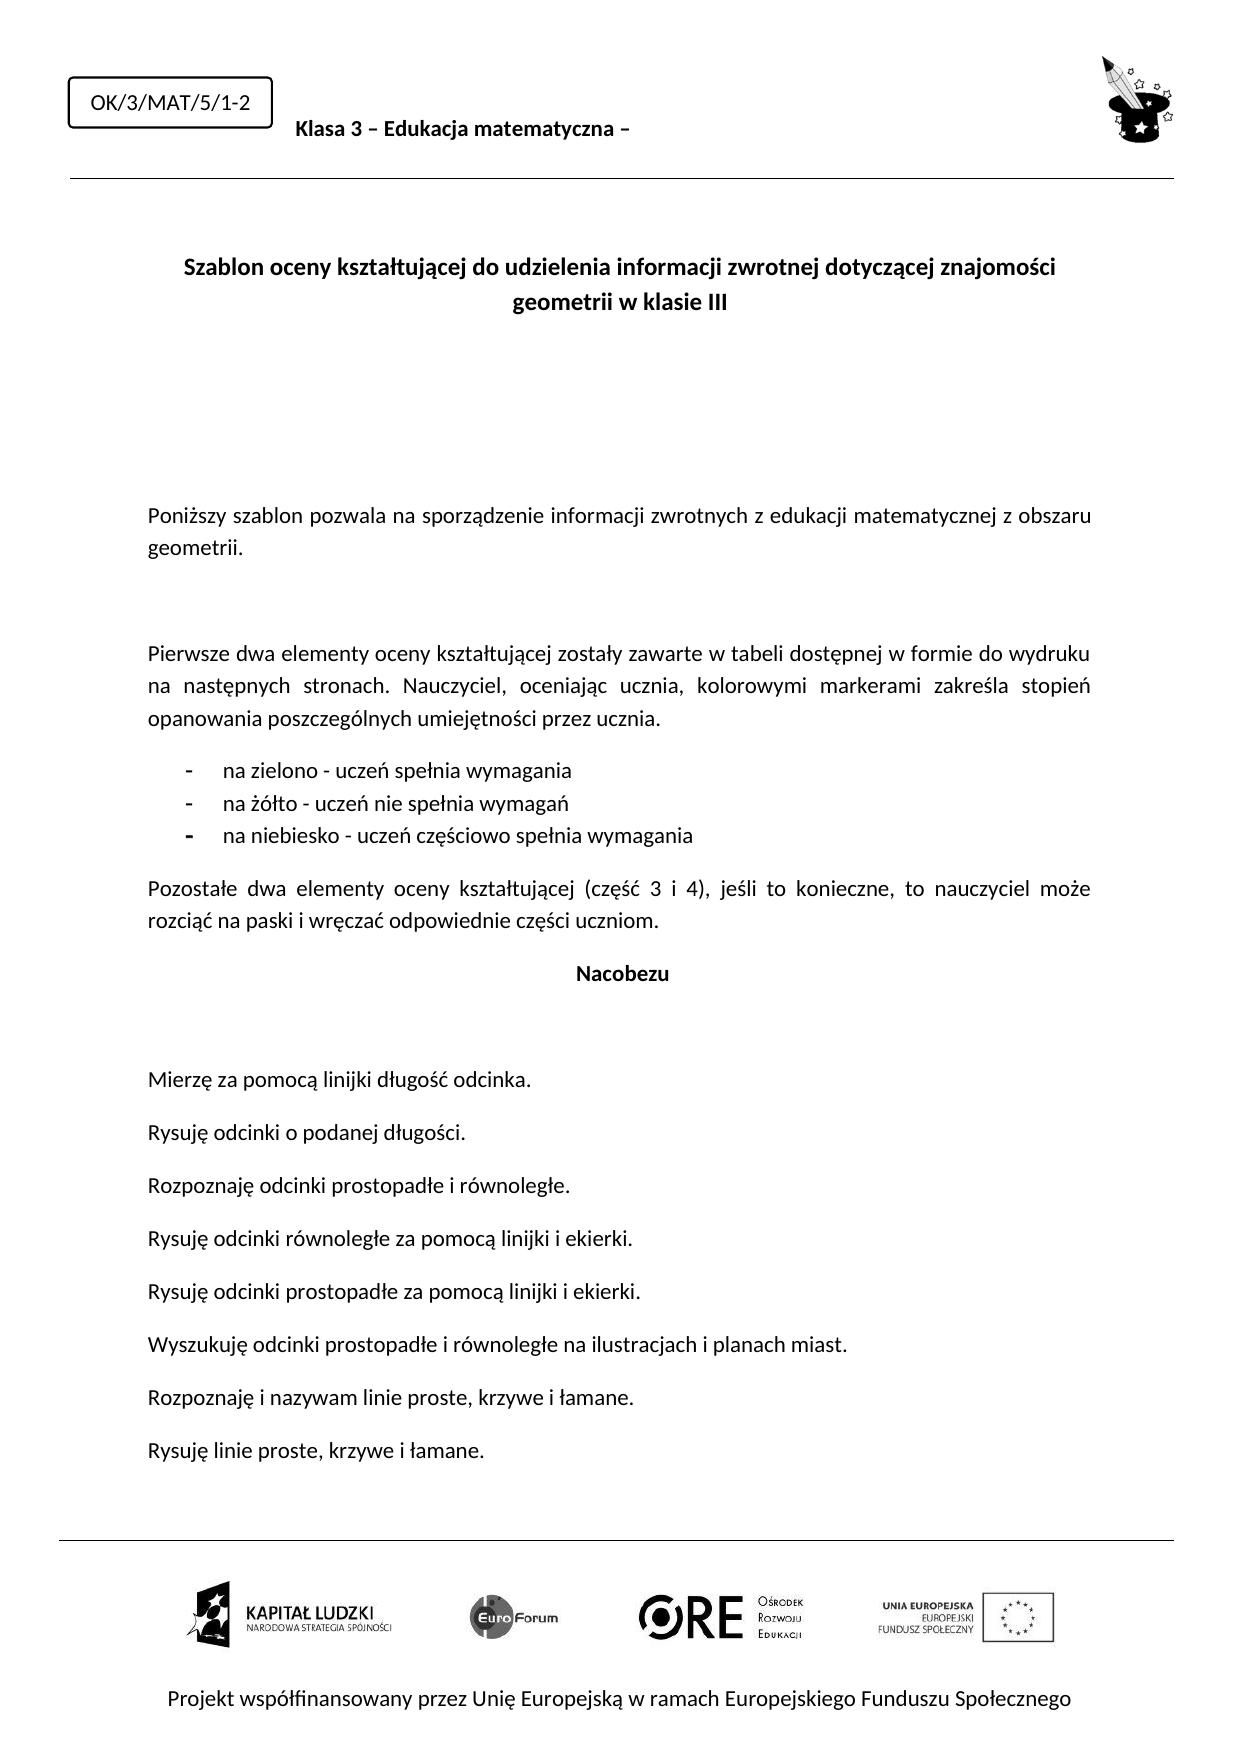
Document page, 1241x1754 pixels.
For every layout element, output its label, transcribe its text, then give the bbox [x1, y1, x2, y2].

text Rysuję odcinki równoległe za pomocą linijki i ekierki. [148, 1224, 1093, 1252]
text Poniższy szablon pozwala na sporządzenie informacji zwrotnych z edukacji matematycznej z obszaru geometrii. [148, 501, 1093, 561]
text Nacobezu [148, 959, 1093, 987]
picture [1090, 53, 1183, 145]
text Szablon oceny kształtującej do udzielenia informacji zwrotnej dotyczącej znajomości geometrii w klasie III [148, 251, 1093, 317]
list na zielono - uczeń spełnia wymagania [185, 757, 1093, 785]
text Pierwsze dwa elementy oceny kształtującej zostały zawarte w tabeli dostępnej w formie do wydruku na następnych stronach. Nauczyciel, oceniając ucznia, kolorowymi markerami zakreśla stopień opanowania poszczególnych umiejętności przez ucznia. [148, 639, 1093, 732]
text Rysuję linie proste, krzywe i łamane. [148, 1436, 1093, 1464]
text Rysuję odcinki o podanej długości. [148, 1118, 1093, 1146]
picture [148, 1564, 1092, 1664]
text Wyszukuję odcinki prostopadłe i równoległe na ilustracjach i planach miast. [148, 1330, 1093, 1358]
text Rozpoznaję odcinki prostopadłe i równoległe. [148, 1171, 1093, 1199]
text Rysuję odcinki prostopadłe za pomocą linijki i ekierki. [148, 1277, 1093, 1305]
text Pozostałe dwa elementy oceny kształtującej (część 3 i 4), jeśli to konieczne, to nauczyciel może rozciąć na paski i wręczać odpowiednie części uczniom. [148, 874, 1093, 934]
text Mierzę za pomocą linijki długość odcinka. [148, 1065, 1093, 1093]
list na niebiesko - uczeń częściowo spełnia wymagania [185, 821, 1093, 849]
text Rozpoznaję i nazywam linie proste, krzywe i łamane. [148, 1383, 1093, 1411]
list na żółto - uczeń nie spełnia wymagań [185, 789, 1093, 817]
